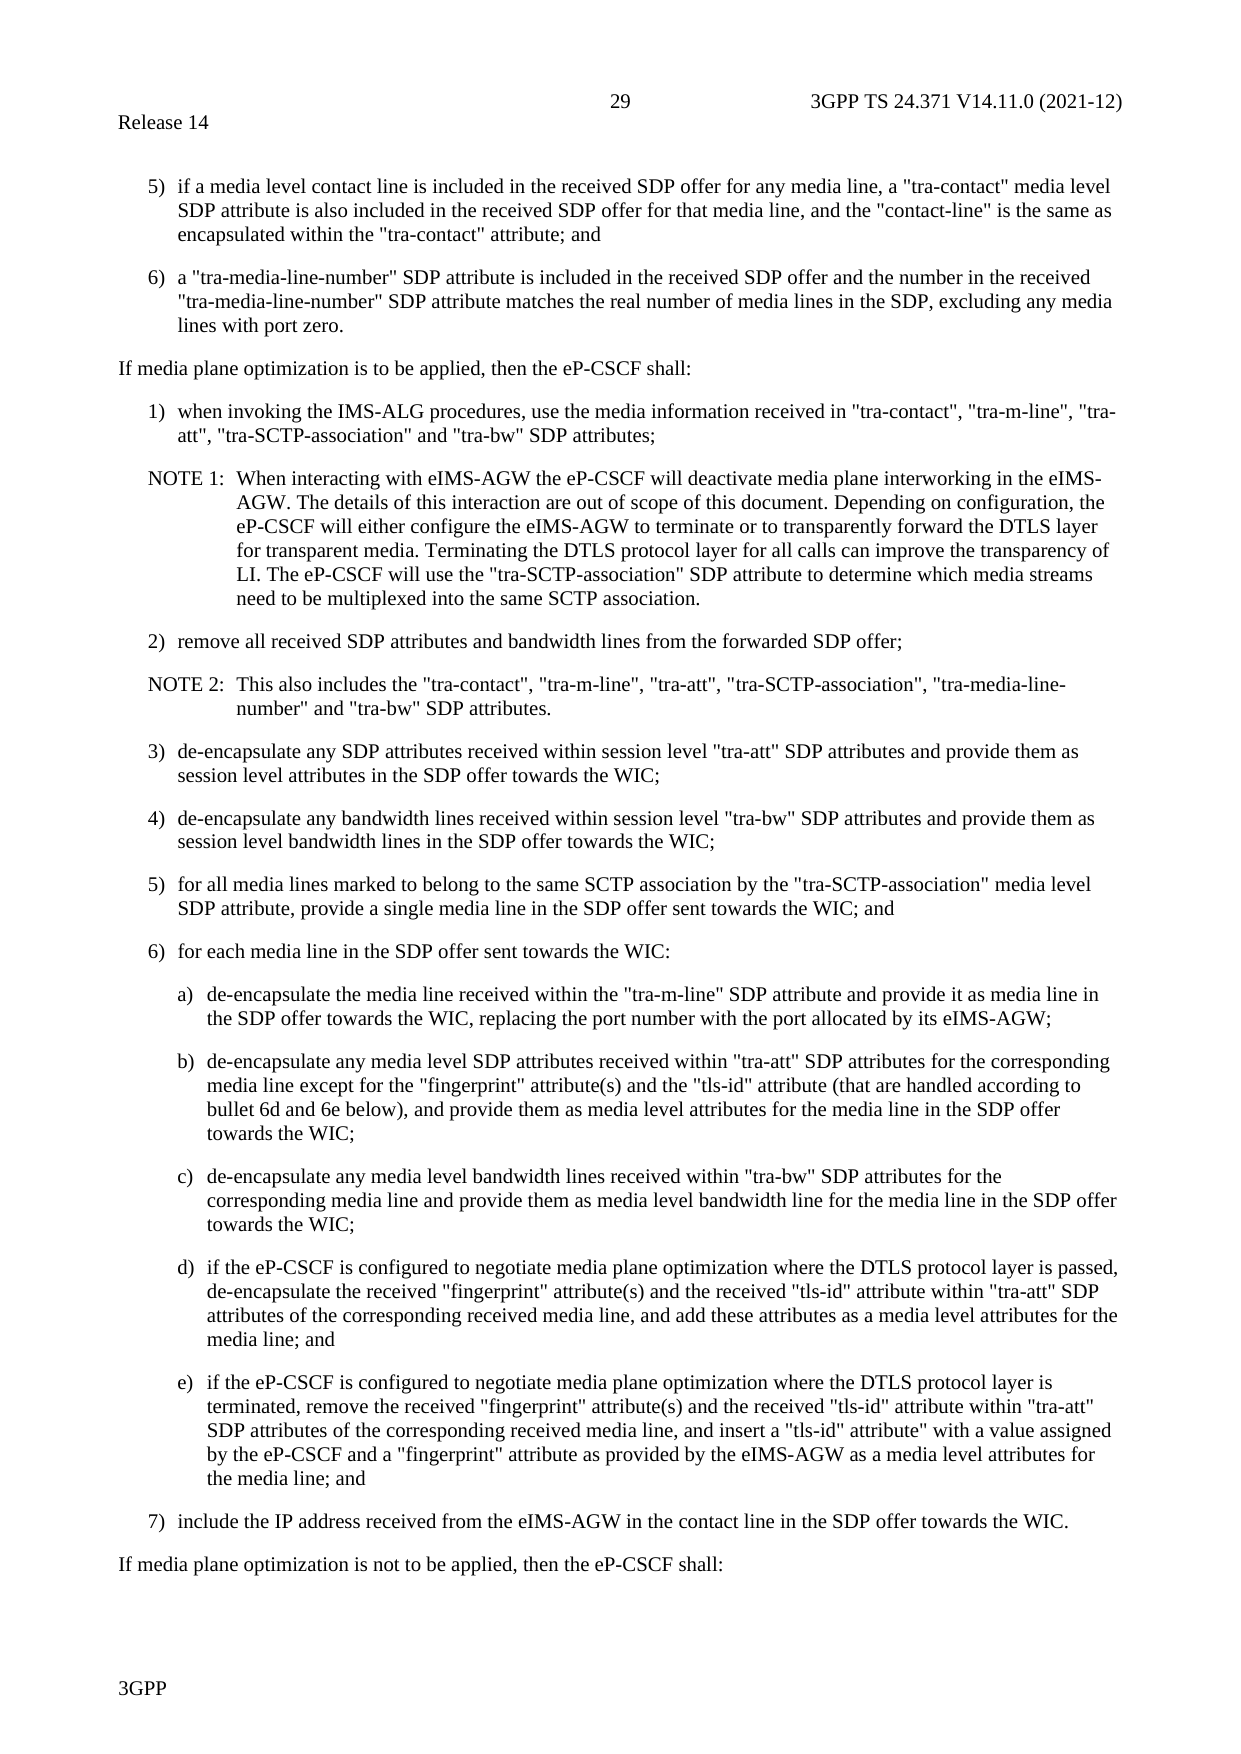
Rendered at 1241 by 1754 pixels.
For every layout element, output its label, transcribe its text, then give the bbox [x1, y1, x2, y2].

text a) de-encapsulate the media line received within the "tra-m-line" SDP attribute and provide it as media line in the SDP offer towards the WIC, replacing the port number with the port allocated by its eIMS-AGW; [177, 982, 1122, 1030]
text 1) when invoking the IMS-ALG procedures, use the media information received in "tra-contact", "tra-m-line", "tra-att", "tra-SCTP-association" and "tra-bw" SDP attributes; [148, 399, 1122, 447]
text d) if the eP-CSCF is configured to negotiate media plane optimization where the DTLS protocol layer is passed, de-encapsulate the received "fingerprint" attribute(s) and the received "tls-id" attribute within "tra-att" SDP attributes of the corresponding received media line, and add these attributes as a media level attributes for the media line; and [177, 1255, 1122, 1351]
text 5) if a media level contact line is included in the received SDP offer for any media line, a "tra-contact" media level SDP attribute is also included in the received SDP offer for that media line, and the "contact-line" is the same as encapsulated within the "tra-contact" attribute; and [148, 174, 1122, 246]
text 4) de-encapsulate any bandwidth lines received within session level "tra-bw" SDP attributes and provide them as session level bandwidth lines in the SDP offer towards the WIC; [148, 805, 1122, 853]
text 3) de-encapsulate any SDP attributes received within session level "tra-att" SDP attributes and provide them as session level attributes in the SDP offer towards the WIC; [148, 738, 1122, 787]
text NOTE 2: This also includes the "tra-contact", "tra-m-line", "tra-att", "tra-SCTP-association", "tra-media-line-number" and "tra-bw" SDP attributes. [148, 672, 1122, 720]
text 2) remove all received SDP attributes and bandwidth lines from the forwarded SDP offer; [148, 629, 1122, 653]
text b) de-encapsulate any media level SDP attributes received within "tra-att" SDP attributes for the corresponding media line except for the "fingerprint" attribute(s) and the "tls-id" attribute (that are handled according to bullet 6d and 6e below), and provide them as media level attributes for the media line in the SDP offer towards the WIC; [177, 1049, 1122, 1145]
text If media plane optimization is not to be applied, then the eP-CSCF shall: [118, 1552, 1122, 1576]
text 7) include the IP address received from the eIMS-AGW in the contact line in the SDP offer towards the WIC. [148, 1509, 1122, 1533]
text 6) a "tra-media-line-number" SDP attribute is included in the received SDP offer and the number in the received "tra-media-line-number" SDP attribute matches the real number of media lines in the SDP, excluding any media lines with port zero. [148, 265, 1122, 337]
text NOTE 1: When interacting with eIMS-AGW the eP-CSCF will deactivate media plane interworking in the eIMS-AGW. The details of this interaction are out of scope of this document. Depending on configuration, the eP-CSCF will either configure the eIMS-AGW to terminate or to transparently forward the DTLS layer for transparent media. Terminating the DTLS protocol layer for all calls can improve the transparency of LI. The eP-CSCF will use the "tra-SCTP-association" SDP attribute to determine which media streams need to be multiplexed into the same SCTP association. [148, 466, 1122, 610]
text 6) for each media line in the SDP offer sent towards the WIC: [148, 939, 1122, 963]
text e) if the eP-CSCF is configured to negotiate media plane optimization where the DTLS protocol layer is terminated, remove the received "fingerprint" attribute(s) and the received "tls-id" attribute within "tra-att" SDP attributes of the corresponding received media line, and insert a "tls-id" attribute" with a value assigned by the eP-CSCF and a "fingerprint" attribute as provided by the eIMS-AGW as a media level attributes for the media line; and [177, 1370, 1122, 1490]
text 5) for all media lines marked to belong to the same SCTP association by the "tra-SCTP-association" media level SDP attribute, provide a single media line in the SDP offer sent towards the WIC; and [148, 872, 1122, 920]
text c) de-encapsulate any media level bandwidth lines received within "tra-bw" SDP attributes for the corresponding media line and provide them as media level bandwidth line for the media line in the SDP offer towards the WIC; [177, 1164, 1122, 1236]
text If media plane optimization is to be applied, then the eP-CSCF shall: [118, 356, 1122, 380]
